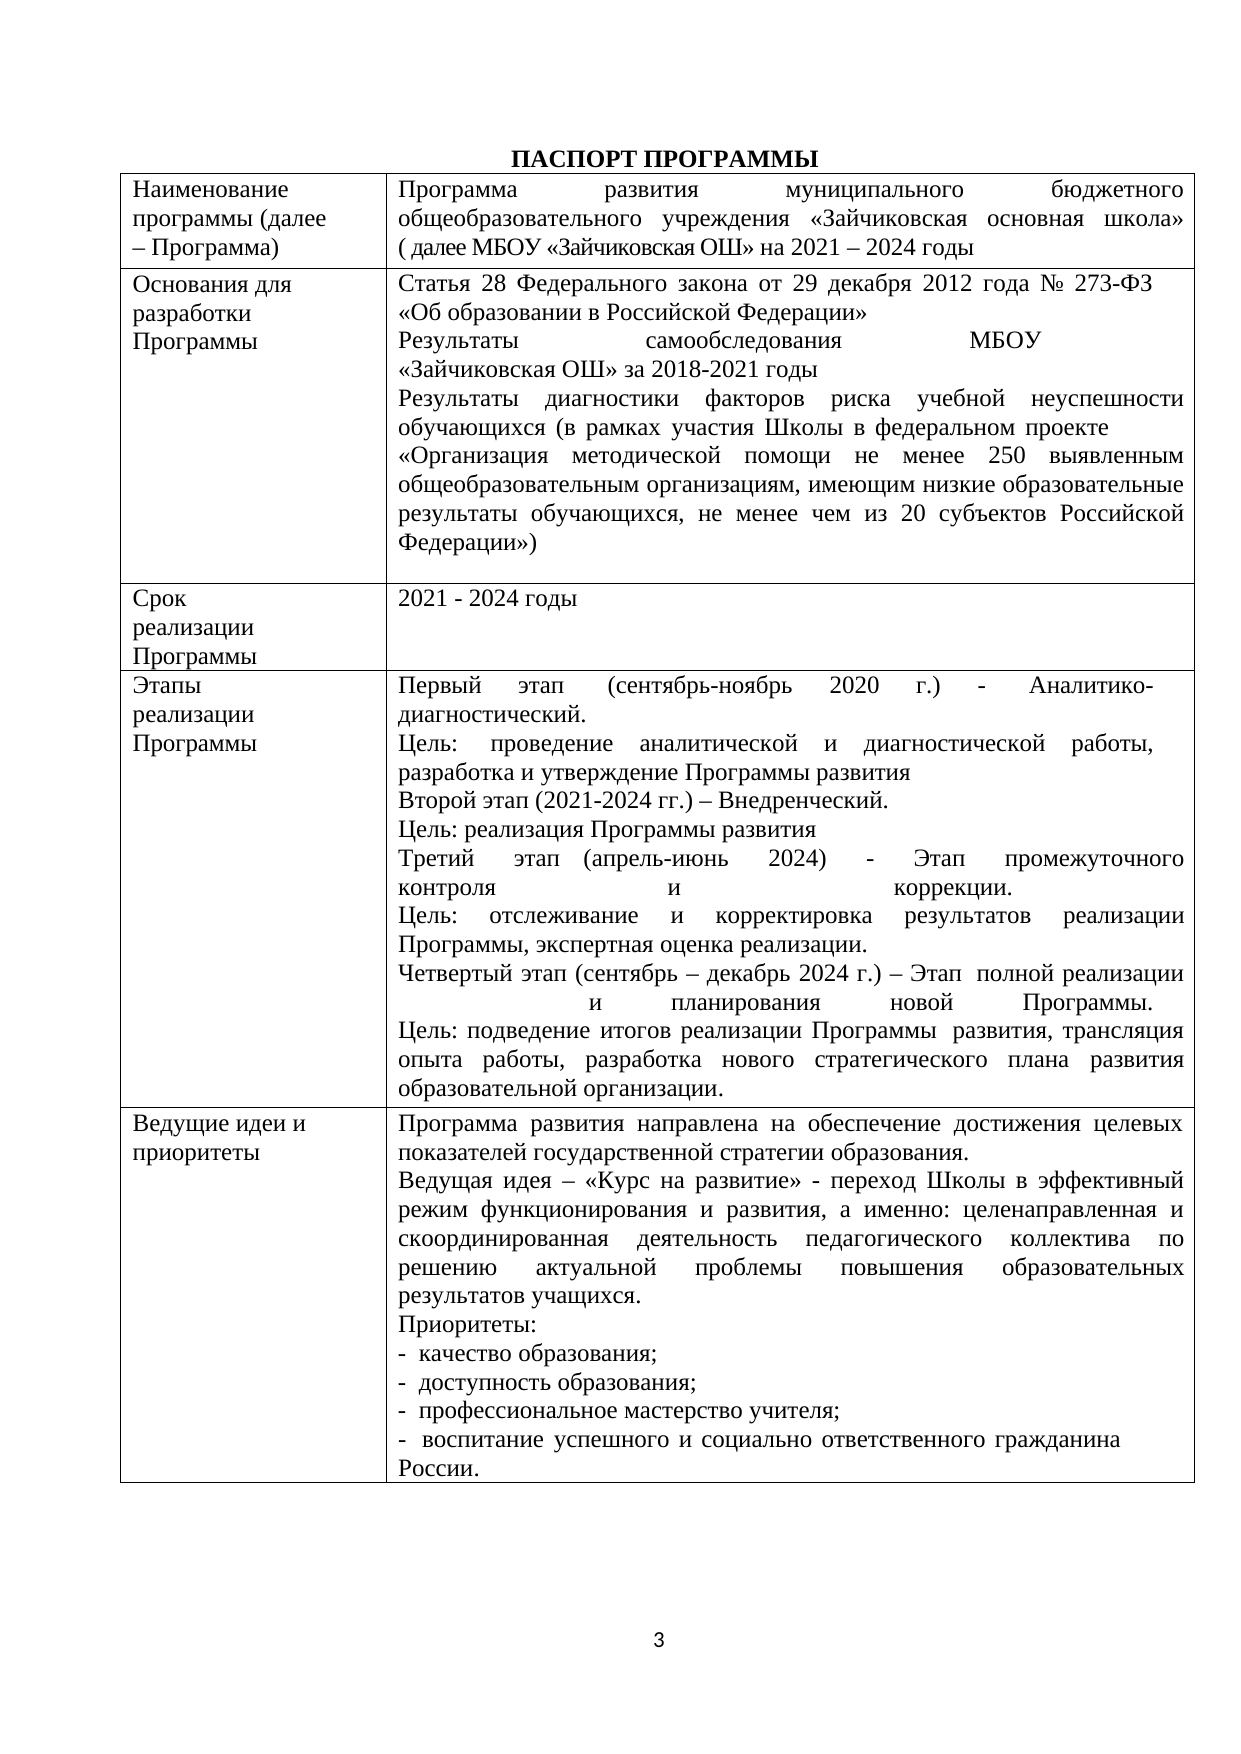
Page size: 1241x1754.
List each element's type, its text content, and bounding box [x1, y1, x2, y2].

table_cell Основания для разработки Программы [121, 269, 386, 583]
table_cell Срок реализации Программы [121, 584, 386, 669]
text ПАСПОРТ ПРОГРАММЫ [188, 144, 1141, 173]
table_cell Этапы реализации Программы [121, 671, 386, 1107]
table_cell Ведущие идеи и приоритеты [121, 1108, 386, 1482]
table_cell Первый этап (сентябрь-ноябрь 2020 г.) - Аналитико- диагностический. Цель: проведение аналитической и диагностической работы, разработка и утверждение Программы развития Второй этап (2021-2024 гг.) – Внедренческий. Цель: реализация Программы развития Третий этап (апрель-июнь 2024) - Этап промежуточного контроля и коррекции. Цель: отслеживание и корректировка результатов реализации Программы, экспертная оценка реализации. Четвертый этап (сентябрь – декабрь .) – Этап полной реализации и планирования новой Программы. Цель: подведение итогов реализации Программы развития, трансляция опыта работы, разработка нового стратегического плана развития образовательной организации. [387, 671, 1194, 1107]
table_header Наименование программы (далее – Программа) [121, 174, 386, 268]
table_header Программа развития муниципального бюджетного общеобразовательного учреждения «Зайчиковская основная школа» ( далее МБОУ «Зайчиковская ОШ» на 2021 – 2024 годы [387, 174, 1194, 268]
table_cell Программа развития направлена на обеспечение достижения целевых показателей государственной стратегии образования. Ведущая идея – «Курс на развитие» - переход Школы в эффективный режим функционирования и развития, а именно: целенаправленная и скоординированная деятельность педагогического коллектива по решению актуальной проблемы повышения образовательных результатов учащихся. Приоритеты: качество образования; доступность образования; профессиональное мастерство учителя; воспитание успешного и социально ответственного гражданина России. [387, 1108, 1194, 1482]
table_cell 2021 - 2024 годы [387, 584, 1194, 669]
table_cell Статья 28 Федерального закона от 29 декабря 2012 года № 273-ФЗ «Об образовании в Российской Федерации» Результаты самообследования МБОУ «Зайчиковская ОШ» за 2018-2021 годы Результаты диагностики факторов риска учебной неуспешности обучающихся (в рамках участия Школы в федеральном проекте «Организация методической помощи не менее 250 выявленным общеобразовательным организациям, имеющим низкие образовательные результаты обучающихся, не менее чем из 20 субъектов Российской Федерации») [387, 269, 1194, 583]
